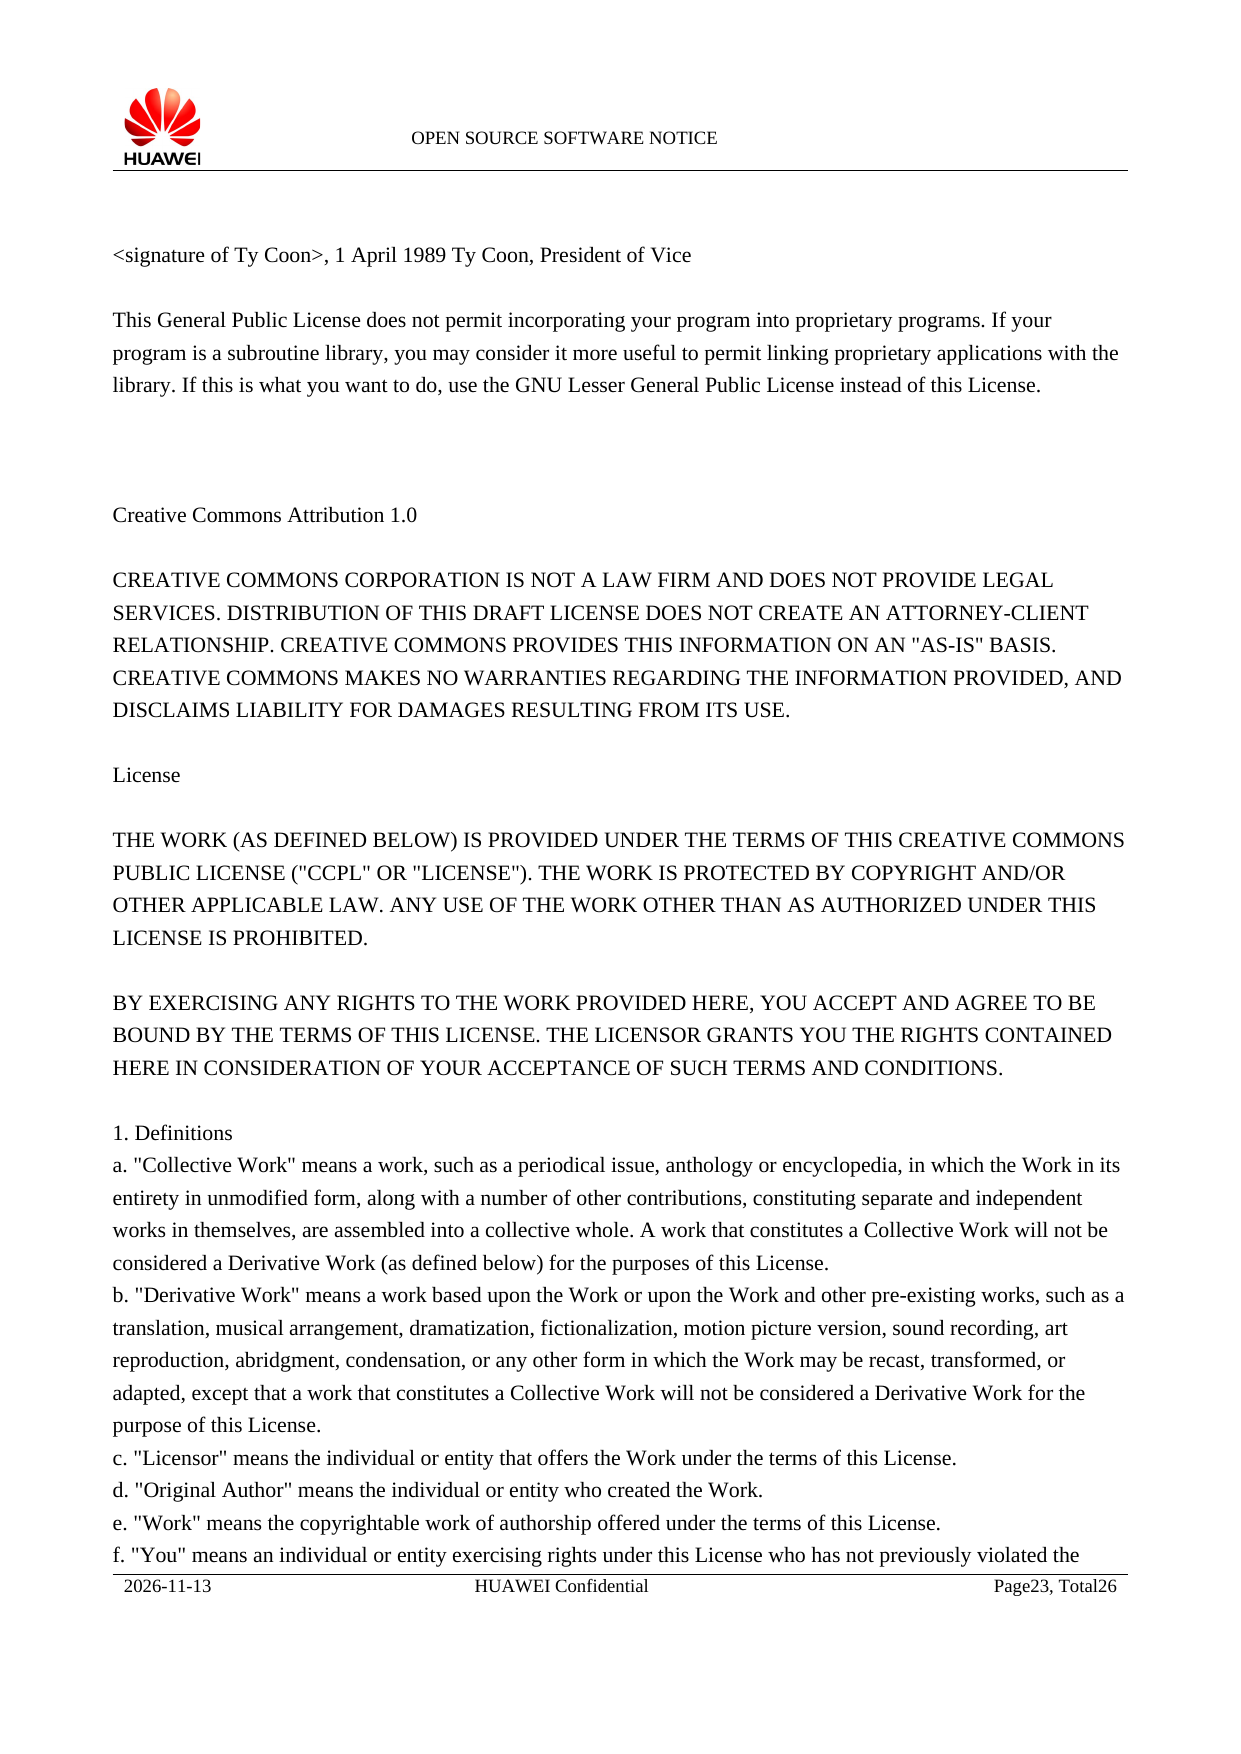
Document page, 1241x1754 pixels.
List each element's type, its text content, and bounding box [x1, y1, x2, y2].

picture [124, 88, 201, 165]
